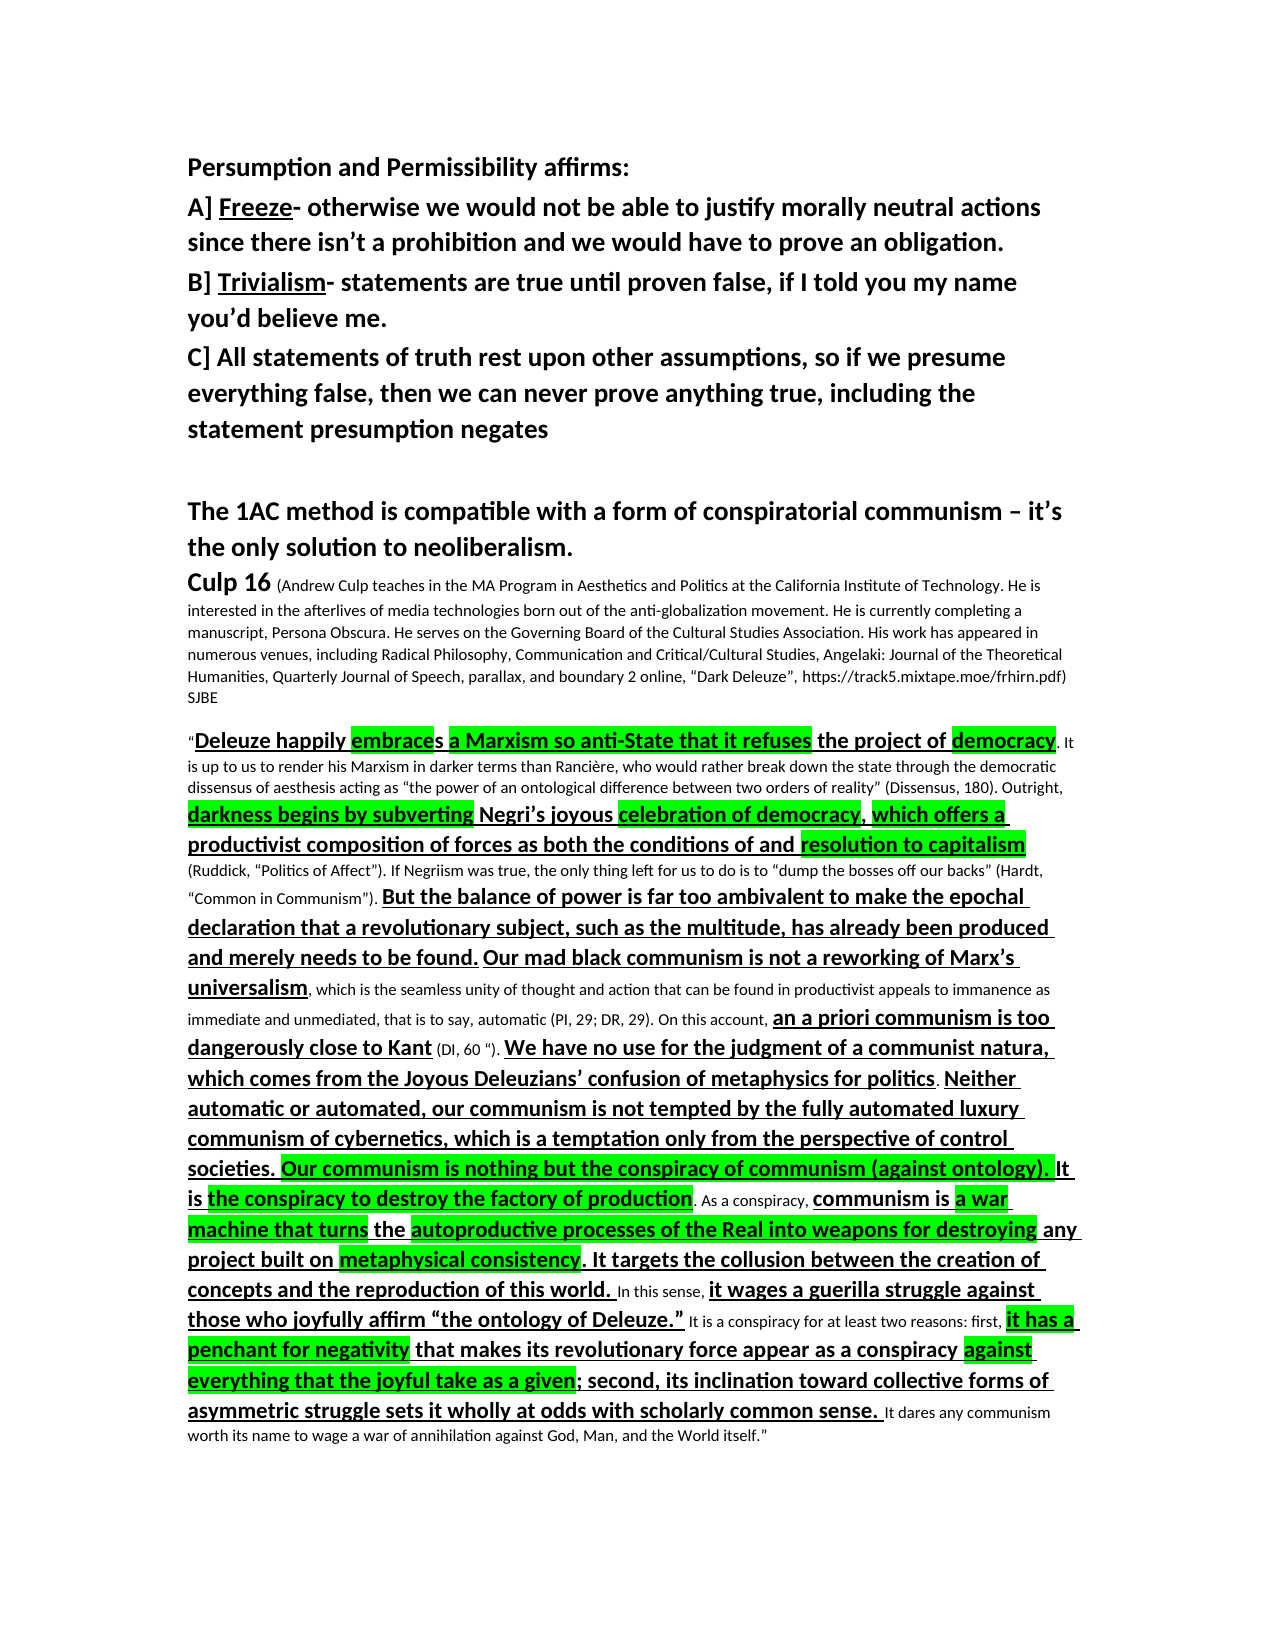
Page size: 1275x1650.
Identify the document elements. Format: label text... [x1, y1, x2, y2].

subtitle Persumption and Permissibility affirms: [187, 150, 1087, 183]
text A] Freeze- otherwise we would not be able to justify morally neutral actions since there isn’t a prohibition and we would have to prove an obligation. [187, 190, 1087, 258]
subtitle C] All statements of truth rest upon other assumptions, so if we presume everything false, then we can never prove anything true, including the statement presumption negates [187, 341, 1087, 445]
text Culp 16 (Andrew Culp teaches in the MA Program in Aesthetics and Politics at the California Institute of Technology. He is interested in the afterlives of media technologies born out of the anti-globalization movement. He is currently completing a manuscript, Persona Obscura. He serves on the Governing Board of the Cultural Studies Association. His work has appeared in numerous venues, including Radical Philosophy, Communication and Critical/Cultural Studies, Angelaki: Journal of the Theoretical Humanities, Quarterly Journal of Speech, parallax, and boundary 2 online, “Dark Deleuze”, https://track5.mixtape.moe/frhirn.pdf) SJBE [187, 566, 1087, 708]
subtitle The 1AC method is compatible with a form of conspiratorial communism – it’s the only solution to neoliberalism. [187, 494, 1087, 563]
text B] Trivialism- statements are true until proven false, if I told you my name you’d believe me. [187, 265, 1087, 334]
text “Deleuze happily embraces a Marxism so anti-State that it refuses the project of democracy. It is up to us to render his Marxism in darker terms than Rancière, who would rather break down the state through the democratic dissensus of aesthesis acting as “the power of an ontological difference between two orders of reality” (Dissensus, 180). Outright, darkness begins by subverting Negri’s joyous celebration of democracy, which offers a productivist composition of forces as both the conditions of and resolution to capitalism (Ruddick, “Politics of Affect”). If Negriism was true, the only thing left for us to do is to “dump the bosses off our backs” (Hardt, “Common in Communism”). But the balance of power is far too ambivalent to make the epochal declaration that a revolutionary subject, such as the multitude, has already been produced and merely needs to be found. Our mad black communism is not a reworking of Marx’s universalism, which is the seamless unity of thought and action that can be found in productivist appeals to immanence as immediate and unmediated, that is to say, automatic (PI, 29; DR, 29). On this account, an a priori communism is too dangerously close to Kant (DI, 60 “). We have no use for the judgment of a communist natura, which comes from the Joyous Deleuzians’ confusion of metaphysics for politics. Neither automatic or automated, our communism is not tempted by the fully automated luxury communism of cybernetics, which is a temptation only from the perspective of control societies. Our communism is nothing but the conspiracy of communism (against ontology). It is the conspiracy to destroy the factory of production. As a conspiracy, communism is a war machine that turns the autoproductive processes of the Real into weapons for destroying any project built on metaphysical consistency. It targets the collusion between the creation of concepts and the reproduction of this world. In this sense, it wages a guerilla struggle against those who joyfully affirm “the ontology of Deleuze.” It is a conspiracy for at least two reasons: first, it has a penchant for negativity that makes its revolutionary force appear as a conspiracy against everything that the joyful take as a given; second, its inclination toward collective forms of asymmetric struggle sets it wholly at odds with scholarly common sense. It dares any communism worth its name to wage a war of annihilation against God, Man, and the World itself.” [187, 726, 1087, 1446]
